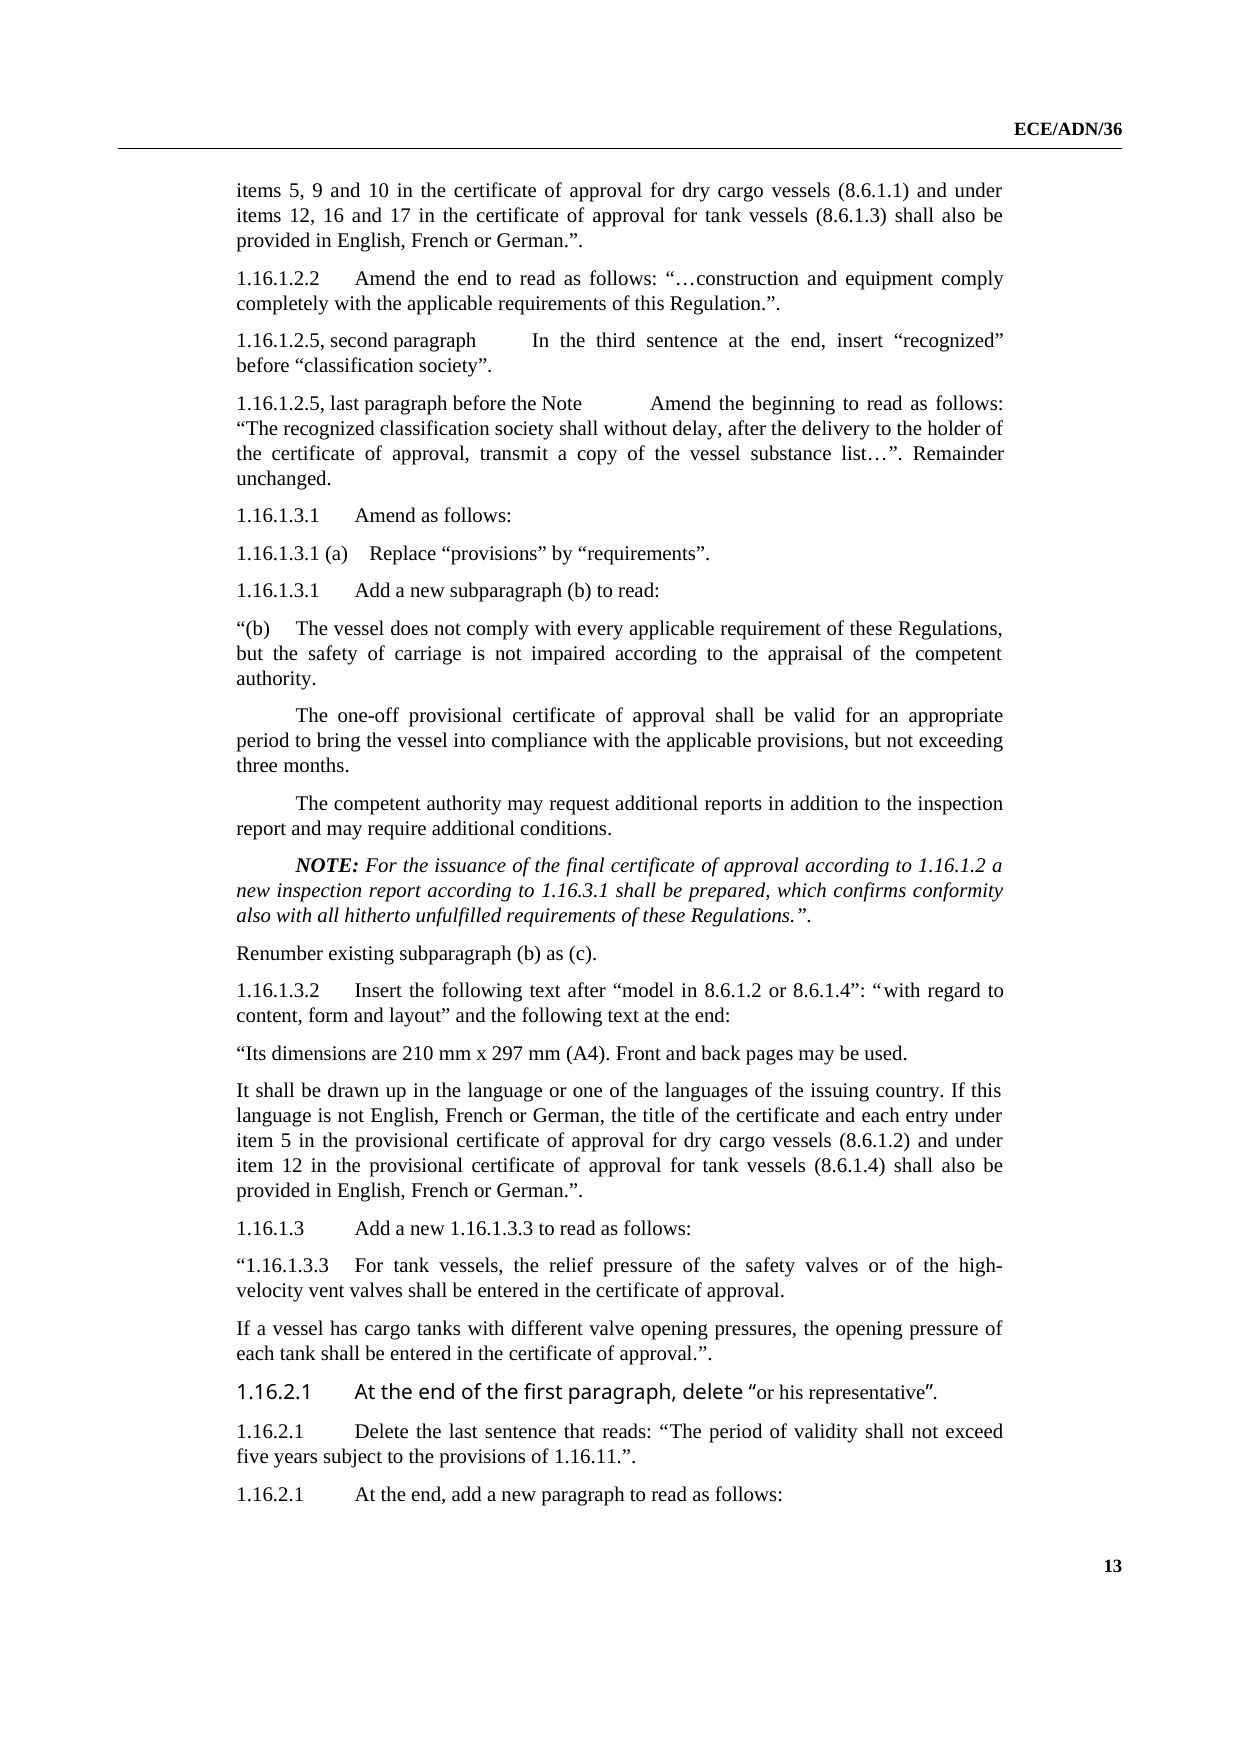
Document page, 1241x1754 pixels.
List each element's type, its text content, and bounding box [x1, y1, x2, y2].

text Renumber existing subparagraph (b) as (c). [236, 940, 1004, 965]
text If a vessel has cargo tanks with different valve opening pressures, the opening pressure of each tank shall be entered in the certificate of approval.”. [236, 1315, 1004, 1365]
text 1.16.1.3.1 Amend as follows: [236, 502, 1004, 527]
text “(b) The vessel does not comply with every applicable requirement of these Regulations, but the safety of carriage is not impaired according to the appraisal of the competent authority. [236, 615, 1004, 690]
text 1.16.2.1 At the end, add a new paragraph to read as follows: [236, 1481, 1004, 1506]
text 1.16.2.1 Delete the last sentence that reads: “The period of validity shall not exceed five years subject to the provisions of 1.16.11.”. [236, 1418, 1004, 1468]
text “1.16.1.3.3 For tank vessels, the relief pressure of the safety valves or of the high-velocity vent valves shall be entered in the certificate of approval. [236, 1252, 1004, 1302]
text 1.16.1.2.5, second paragraph In the third sentence at the end, insert “recognized” before “classification society”. [236, 327, 1004, 377]
text 1.16.1.3.1 (a) Replace “provisions” by “requirements”. [236, 540, 1004, 565]
text It shall be drawn up in the language or one of the languages of the issuing country. If this language is not English, French or German, the title of the certificate and each entry under item 5 in the provisional certificate of approval for dry cargo vessels (8.6.1.2) and under item 12 in the provisional certificate of approval for tank vessels (8.6.1.4) shall also be provided in English, French or German.”. [236, 1077, 1004, 1202]
text The one-off provisional certificate of approval shall be valid for an appropriate period to bring the vessel into compliance with the applicable provisions, but not exceeding three months. [236, 702, 1004, 777]
text “Its dimensions are 210 mm x 297 mm (A4). Front and back pages may be used. [177, 1040, 1004, 1065]
text 1.16.1.3.2 Insert the following text after “model in 8.6.1.2 or 8.6.1.4”: “with regard to content, form and layout” and the following text at the end: [236, 977, 1004, 1027]
text 1.16.1.3 Add a new 1.16.1.3.3 to read as follows: [236, 1215, 1004, 1240]
text 1.16.1.3.1 Add a new subparagraph (b) to read: [236, 577, 1004, 602]
text NOTE: For the issuance of the final certificate of approval according to 1.16.1.2 a new inspection report according to 1.16.3.1 shall be prepared, which confirms conformity also with all hitherto unfulfilled requirements of these Regulations.”. [236, 852, 1004, 927]
text The competent authority may request additional reports in addition to the inspection report and may require additional conditions. [236, 790, 1004, 840]
text 1.16.2.1 At the end of the first paragraph, delete “or his representative”. [236, 1377, 1004, 1406]
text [236, 177, 1004, 252]
text 1.16.1.2.5, last paragraph before the Note Amend the beginning to read as follows: “The recognized classification society shall without delay, after the delivery to the holder of the certificate of approval, transmit a copy of the vessel substance list…”. Remainder unchanged. [236, 390, 1004, 490]
text 1.16.1.2.2 Amend the end to read as follows: “…construction and equipment comply completely with the applicable requirements of this Regulation.”. [236, 265, 1004, 315]
